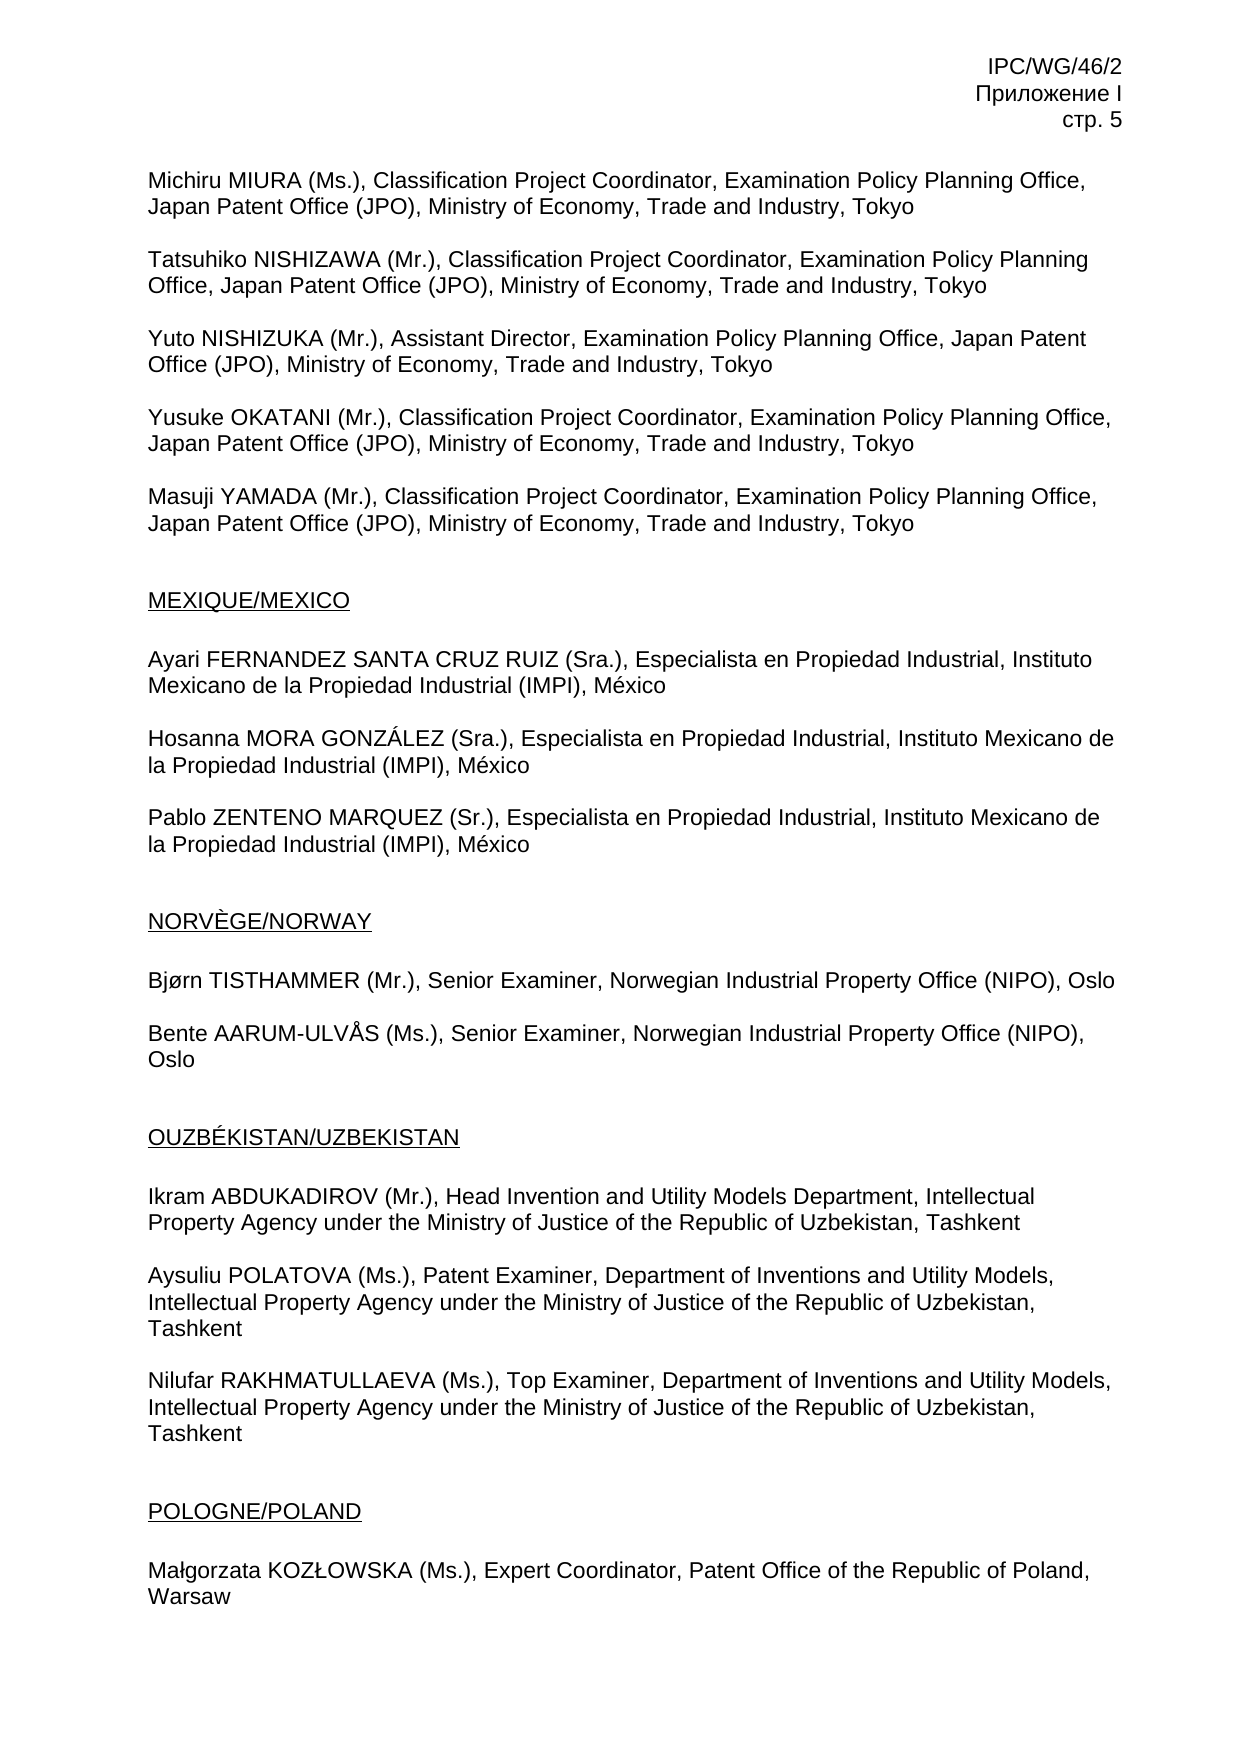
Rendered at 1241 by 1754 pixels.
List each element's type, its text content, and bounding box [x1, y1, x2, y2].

text Nilufar RAKHMATULLAEVA (Ms.), Top Examiner, Department of Inventions and Utility Models, Intellectual Property Agency under the Ministry of Justice of the Republic of Uzbekistan, Tashkent [148, 1367, 1122, 1447]
text Masuji YAMADA (Mr.), Classification Project Coordinator, Examination Policy Planning Office, Japan Patent Office (JPO), Ministry of Economy, Trade and Industry, Tokyo [148, 483, 1122, 536]
text Yuto NISHIZUKA (Mr.), Assistant Director, Examination Policy Planning Office, Japan Patent Office (JPO), Ministry of Economy, Trade and Industry, Tokyo [148, 325, 1122, 378]
text Bjørn TISTHAMMER (Mr.), Senior Examiner, Norwegian Industrial Property Office (NIPO), Oslo [148, 967, 1122, 994]
subtitle POLOGNE/POLAND [148, 1498, 1122, 1524]
text Ikram ABDUKADIROV (Mr.), Head Invention and Utility Models Department, Intellectual Property Agency under the Ministry of Justice of the Republic of Uzbekistan, Tashkent [148, 1183, 1122, 1236]
text Tatsuhiko NISHIZAWA (Mr.), Classification Project Coordinator, Examination Policy Planning Office, Japan Patent Office (JPO), Ministry of Economy, Trade and Industry, Tokyo [148, 246, 1122, 299]
subtitle MEXIQUE/MEXICO [148, 587, 1122, 613]
text Yusuke OKATANI (Mr.), Classification Project Coordinator, Examination Policy Planning Office, Japan Patent Office (JPO), Ministry of Economy, Trade and Industry, Tokyo [148, 404, 1122, 457]
text Michiru MIURA (Ms.), Classification Project Coordinator, Examination Policy Planning Office, Japan Patent Office (JPO), Ministry of Economy, Trade and Industry, Tokyo [148, 167, 1122, 219]
text Małgorzata KOZŁOWSKA (Ms.), Expert Coordinator, Patent Office of the Republic of Poland, Warsaw [148, 1557, 1122, 1609]
text Ayari FERNANDEZ SANTA CRUZ RUIZ (Sra.), Especialista en Propiedad Industrial, Instituto Mexicano de la Propiedad Industrial (IMPI), México [148, 646, 1122, 699]
text Pablo ZENTENO MARQUEZ (Sr.), Especialista en Propiedad Industrial, Instituto Mexicano de la Propiedad Industrial (IMPI), México [148, 804, 1122, 857]
subtitle OUZBÉKISTAN/UZBEKISTAN [148, 1124, 1122, 1150]
subtitle NORVÈGE/NORWAY [148, 908, 1122, 935]
text Aysuliu POLATOVA (Ms.), Patent Examiner, Department of Inventions and Utility Models, Intellectual Property Agency under the Ministry of Justice of the Republic of Uzbekistan, Tashkent [148, 1262, 1122, 1341]
text Bente AARUM-ULVÅS (Ms.), Senior Examiner, Norwegian Industrial Property Office (NIPO), Oslo [148, 1020, 1122, 1073]
text Hosanna MORA GONZÁLEZ (Sra.), Especialista en Propiedad Industrial, Instituto Mexicano de la Propiedad Industrial (IMPI), México [148, 725, 1122, 778]
